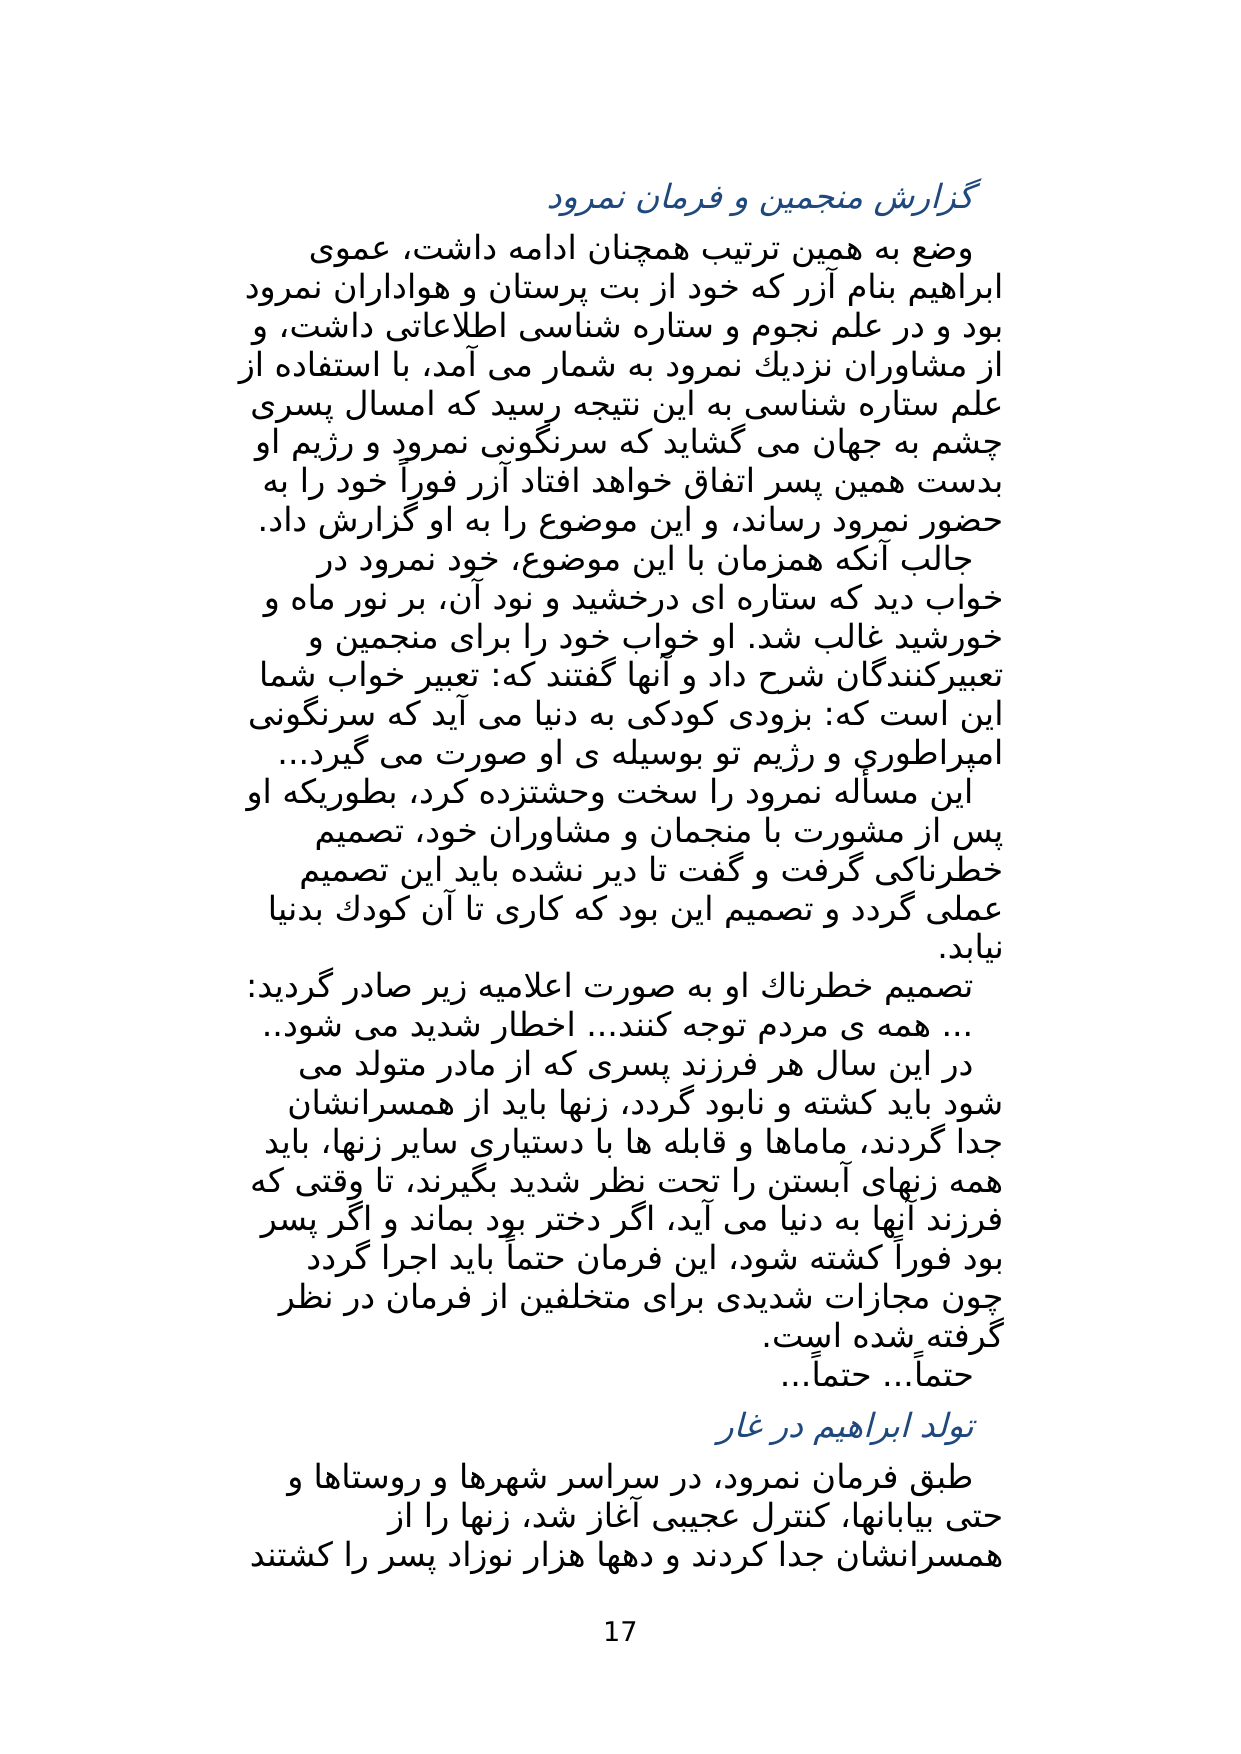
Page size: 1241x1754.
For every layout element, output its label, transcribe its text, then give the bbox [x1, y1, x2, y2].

subtitle گزارش منجمين و فرمان نمرود [236, 177, 1004, 216]
text ... همه ى مردم توجه كنند... اخطار شديد مى شود.. [236, 1006, 1004, 1044]
text در اين سال هر فرزند پسرى كه از مادر متولد مى شود بايد كشته و نابود گردد، زنها بايد از همسرانشان جدا گردند، ماماها و قابله ها با دستيارى ساير زنها، بايد همه زنهاى آبستن را تحت نظر شديد بگيرند، تا وقتى كه فرزند آنها به دنيا مى آيد، اگر دختر بود بماند و اگر پسر بود فوراً كشته شود، اين فرمان حتماً بايد اجرا گردد چون مجازات شديدى براى متخلفين از فرمان در نظر گرفته شده است. [236, 1044, 1004, 1355]
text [236, 1458, 1004, 1574]
text اين مسأله نمرود را سخت وحشتزده كرد، بطوريكه او پس از مشورت با منجمان و مشاوران خود، تصميم خطرناكى گرفت و گفت تا دير نشده بايد اين تصميم عملى گردد و تصميم اين بود كه كارى تا آن كودك بدنيا نيابد. [236, 772, 1004, 967]
text جالب آنكه همزمان با اين موضوع، خود نمرود در خواب ديد كه ستاره اى درخشيد و نود آن، بر نور ماه و خورشيد غالب شد. او خواب خود را براى منجمين و تعبيركنندگان شرح داد و آنها گفتند كه: تعبير خواب شما اين است كه: بزودى كودكى به دنيا مى آيد كه سرنگونى امپراطورى و رژيم تو بوسيله ى او صورت مى گيرد... [236, 539, 1004, 772]
subtitle تولد ابراهيم در غار [236, 1407, 1004, 1446]
text حتماً... حتماً... [236, 1355, 1004, 1394]
text وضع به همين ترتيب همچنان ادامه داشت، عموى ابراهيم بنام آزر كه خود از بت پرستان و هواداران نمرود بود و در علم نجوم و ستاره شناسى اطلاعاتى داشت، و از مشاوران نزديك نمرود به شمار مى آمد، با استفاده از علم ستاره شناسى به اين نتيجه رسيد كه امسال پسرى چشم به جهان مى گشايد كه سرنگونى نمرود و رژيم او بدست همين پسر اتفاق خواهد افتاد آزر فوراً خود را به حضور نمرود رساند، و اين موضوع را به او گزارش داد. [236, 228, 1004, 539]
text تصميم خطرناك او به صورت اعلاميه زير صادر گرديد: [236, 967, 1004, 1006]
